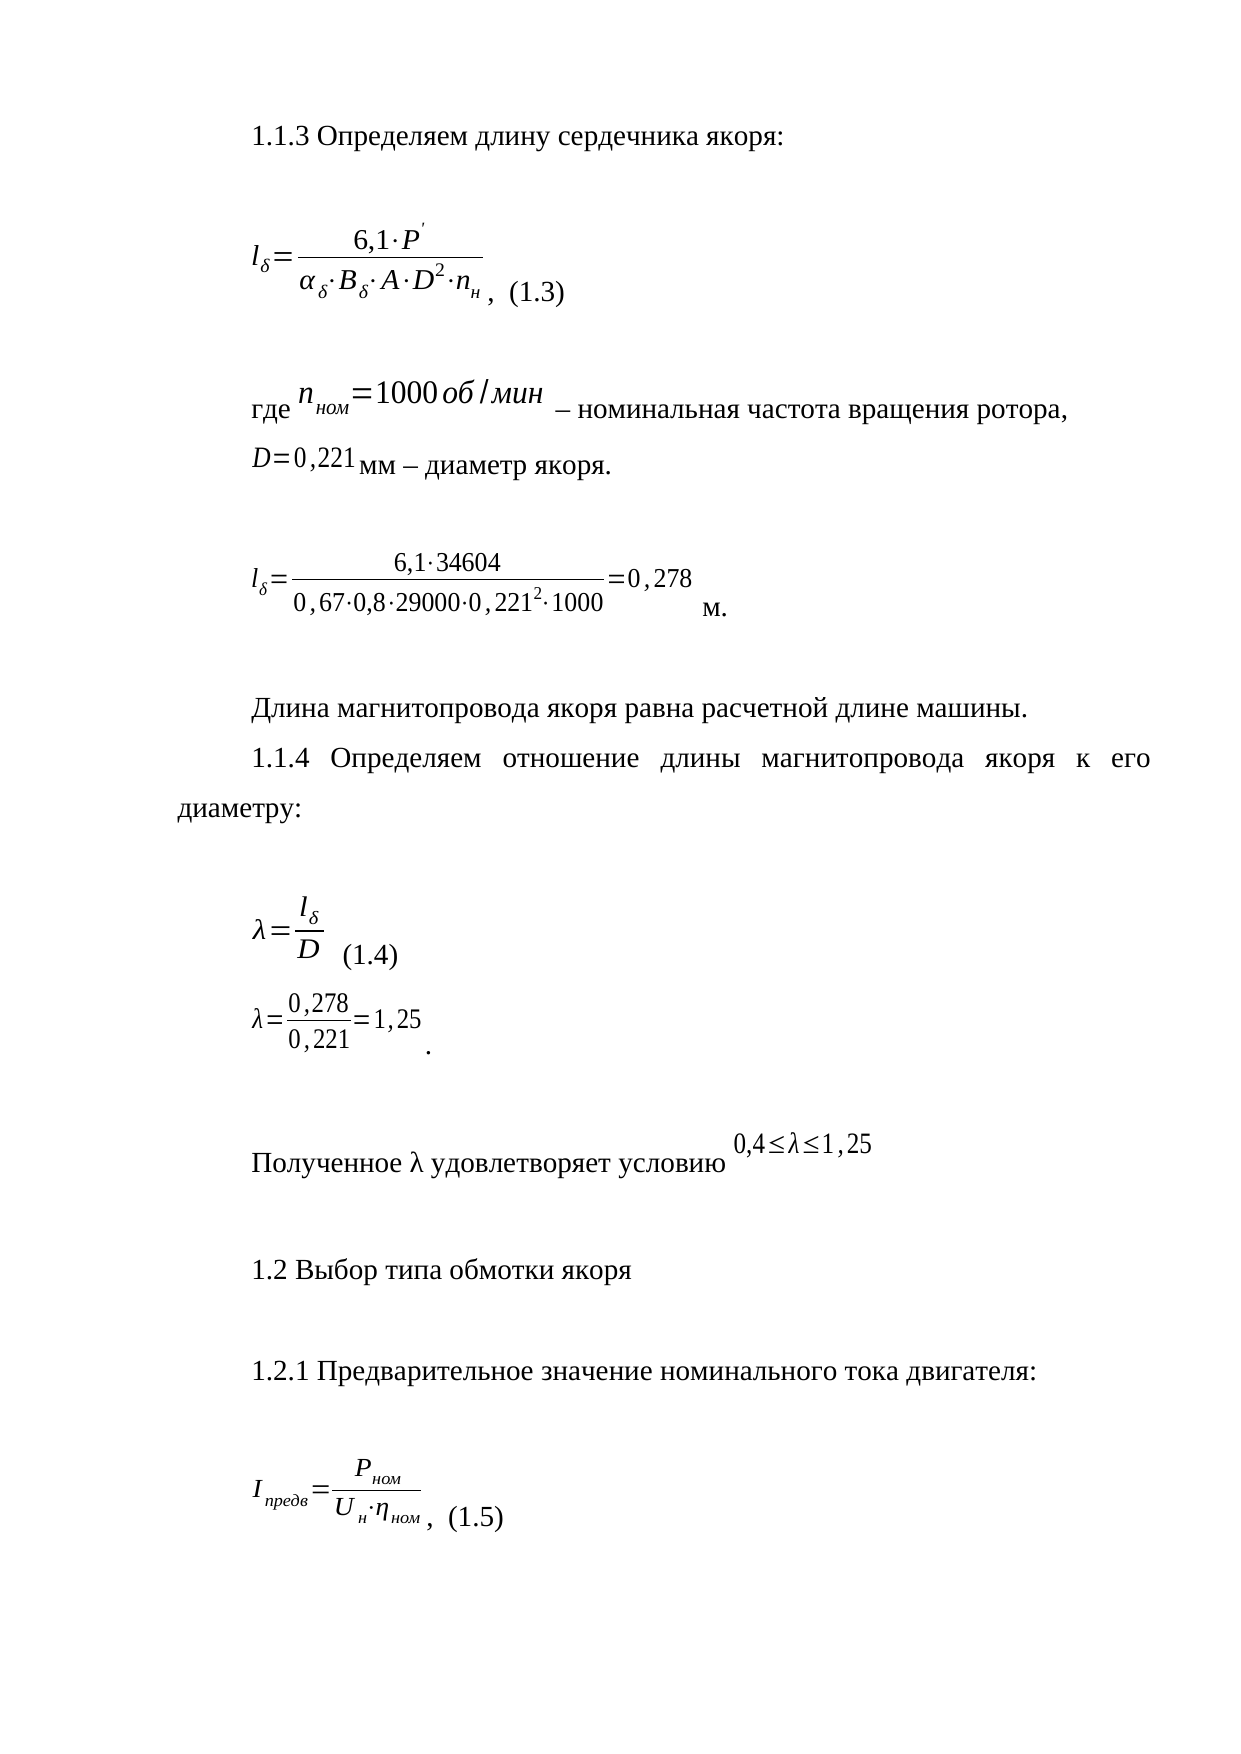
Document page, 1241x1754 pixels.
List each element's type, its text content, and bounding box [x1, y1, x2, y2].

text 1.1.3 Определяем длину сердечника якоря: [177, 118, 1152, 152]
text Полученное λ удовлетворяет условию [177, 1128, 1152, 1179]
text м. [177, 548, 1152, 623]
text . [177, 988, 1152, 1061]
text где – номинальная частота вращения ротора, [177, 375, 1152, 425]
text 1.2.1 Предварительное значение номинального тока двигателя: [177, 1353, 1152, 1386]
text мм – диаметр якоря. [177, 442, 1152, 481]
text 1.1.4 Определяем отношение длины магнитопровода якоря к его диаметру: [177, 740, 1152, 824]
text , (1.5) [177, 1453, 1152, 1533]
text 1.2 Выбор типа обмотки якоря [177, 1252, 1152, 1286]
text Длина магнитопровода якоря равна расчетной длине машины. [177, 690, 1152, 723]
text (1.4) [177, 891, 1152, 971]
text , (1.3) [177, 219, 1152, 308]
